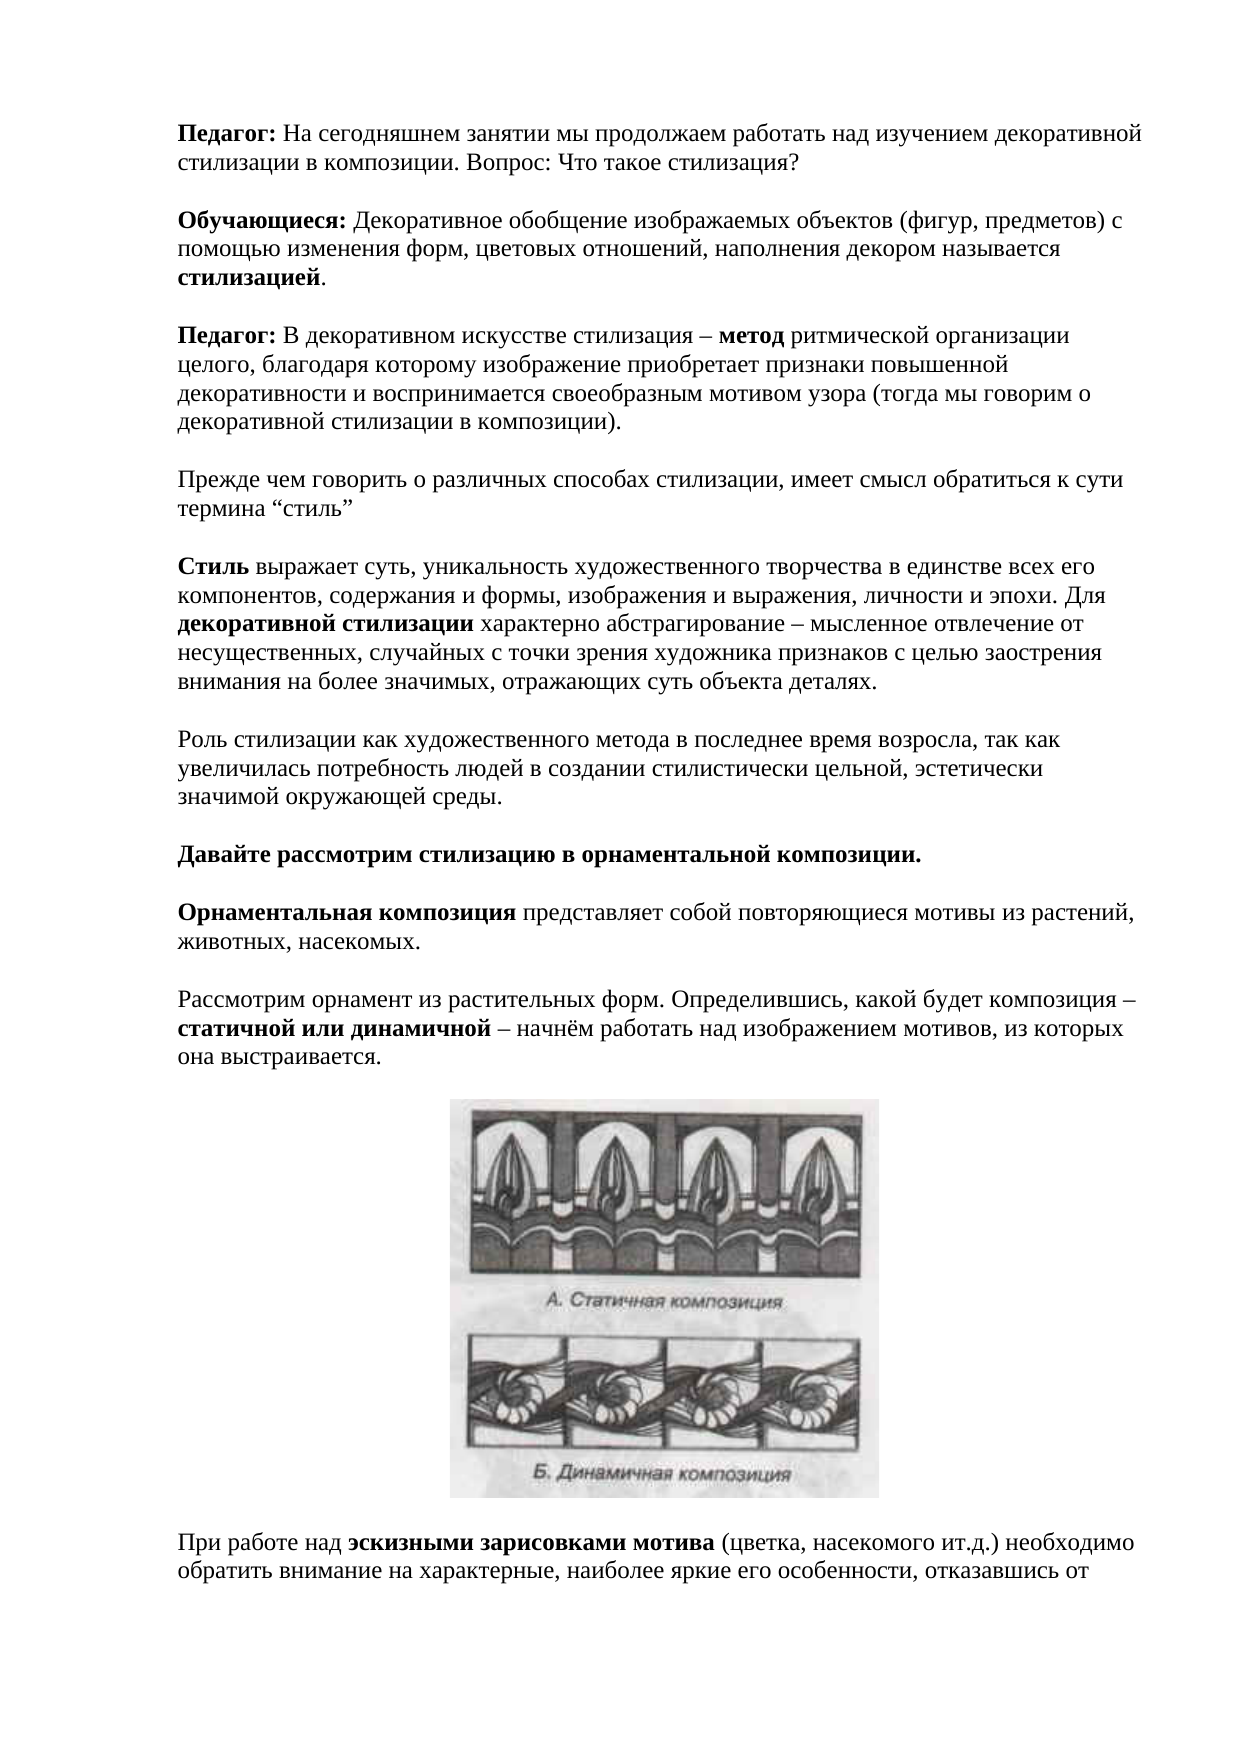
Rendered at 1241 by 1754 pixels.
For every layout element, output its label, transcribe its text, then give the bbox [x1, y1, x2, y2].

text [177, 1527, 1152, 1584]
text Давайте рассмотрим стилизацию в орнаментальной композиции. [177, 839, 1152, 868]
picture [449, 1099, 880, 1498]
text Обучающиеся: Декоративное обобщение изображаемых объектов (фигур, предметов) с помощью изменения форм, цветовых отношений, наполнения декором называется стилизацией. [177, 205, 1152, 291]
text Педагог: В декоративном искусстве стилизация – метод ритмической организации целого, благодаря которому изображение приобретает признаки повышенной декоративности и воспринимается своеобразным мотивом узора (тогда мы говорим о декоративной стилизации в композиции). [177, 320, 1152, 435]
text Прежде чем говорить о различных способах стилизации, имеет смысл обратиться к сути термина “стиль” [177, 464, 1152, 522]
text Орнаментальная композиция представляет собой повторяющиеся мотивы из растений, животных, насекомых. [177, 897, 1152, 955]
text Стиль выражает суть, уникальность художественного творчества в единстве всех его компонентов, содержания и формы, изображения и выражения, личности и эпохи. Для декоративной стилизации характерно абстрагирование – мысленное отвлечение от несущественных, случайных с точки зрения художника признаков с целью заострения внимания на более значимых, отражающих суть объекта деталях. [177, 551, 1152, 695]
text Педагог: На сегодняшнем занятии мы продолжаем работать над изучением декоративной стилизации в композиции. Вопрос: Что такое стилизация? [177, 118, 1152, 176]
text Роль стилизации как художественного метода в последнее время возросла, так как увеличилась потребность людей в создании стилистически цельной, эстетически значимой окружающей среды. [177, 724, 1152, 810]
text Рассмотрим орнамент из растительных форм. Определившись, какой будет композиция – статичной или динамичной – начнём работать над изображением мотивов, из которых она выстраивается. [177, 984, 1152, 1070]
